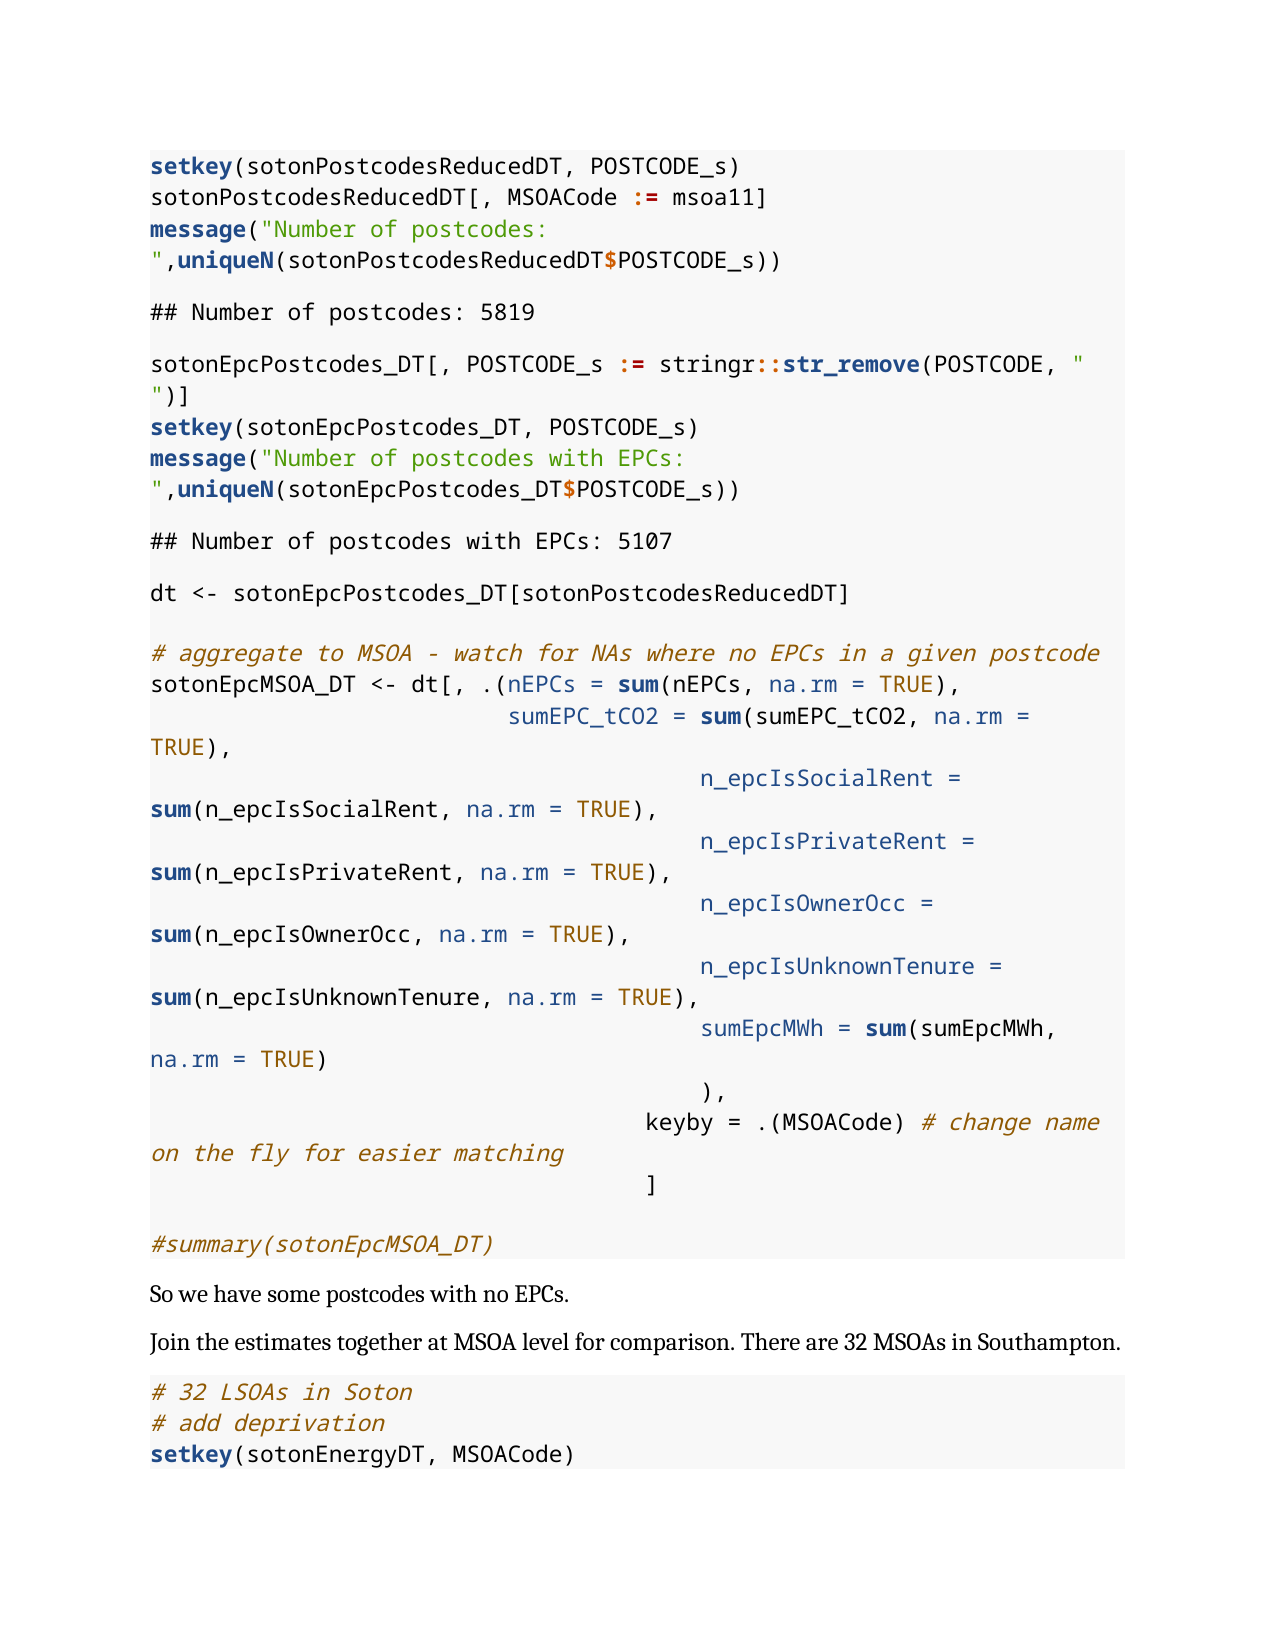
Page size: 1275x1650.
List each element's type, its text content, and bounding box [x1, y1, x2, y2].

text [150, 150, 1125, 275]
text sotonEpcPostcodes_DT[, POSTCODE_s := stringr::str_remove(POSTCODE, " ")] setkey(sotonEpcPostcodes_DT, POSTCODE_s) message("Number of postcodes with EPCs: ",uniqueN(sotonEpcPostcodes_DT$POSTCODE_s)) [191, 348, 1125, 504]
text ## Number of postcodes with EPCs: 5107 [150, 525, 1125, 556]
text dt <- sotonEpcPostcodes_DT[sotonPostcodesReducedDT] # aggregate to MSOA - watch for NAs where no EPCs in a given postcode sotonEpcMSOA_DT <- dt[, .(nEPCs = sum(nEPCs, na.rm = TRUE), sumEPC_tCO2 = sum(sumEPC_tCO2, na.rm = TRUE), n_epcIsSocialRent = sum(n_epcIsSocialRent, na.rm = TRUE), n_epcIsPrivateRent = sum(n_epcIsPrivateRent, na.rm = TRUE), n_epcIsOwnerOcc = sum(n_epcIsOwnerOcc, na.rm = TRUE), n_epcIsUnknownTenure = sum(n_epcIsUnknownTenure, na.rm = TRUE), sumEpcMWh = sum(sumEpcMWh, na.rm = TRUE) ), keyby = .(MSOACode) # change name on the fly for easier matching ] #summary(sotonEpcMSOA_DT) [150, 577, 1125, 1259]
text ## Number of postcodes: 5819 [150, 296, 1125, 327]
text So we have some postcodes with no EPCs. [150, 1280, 1125, 1309]
text Join the estimates together at MSOA level for comparison. There are 32 MSOAs in Southampton. [150, 1328, 1125, 1357]
